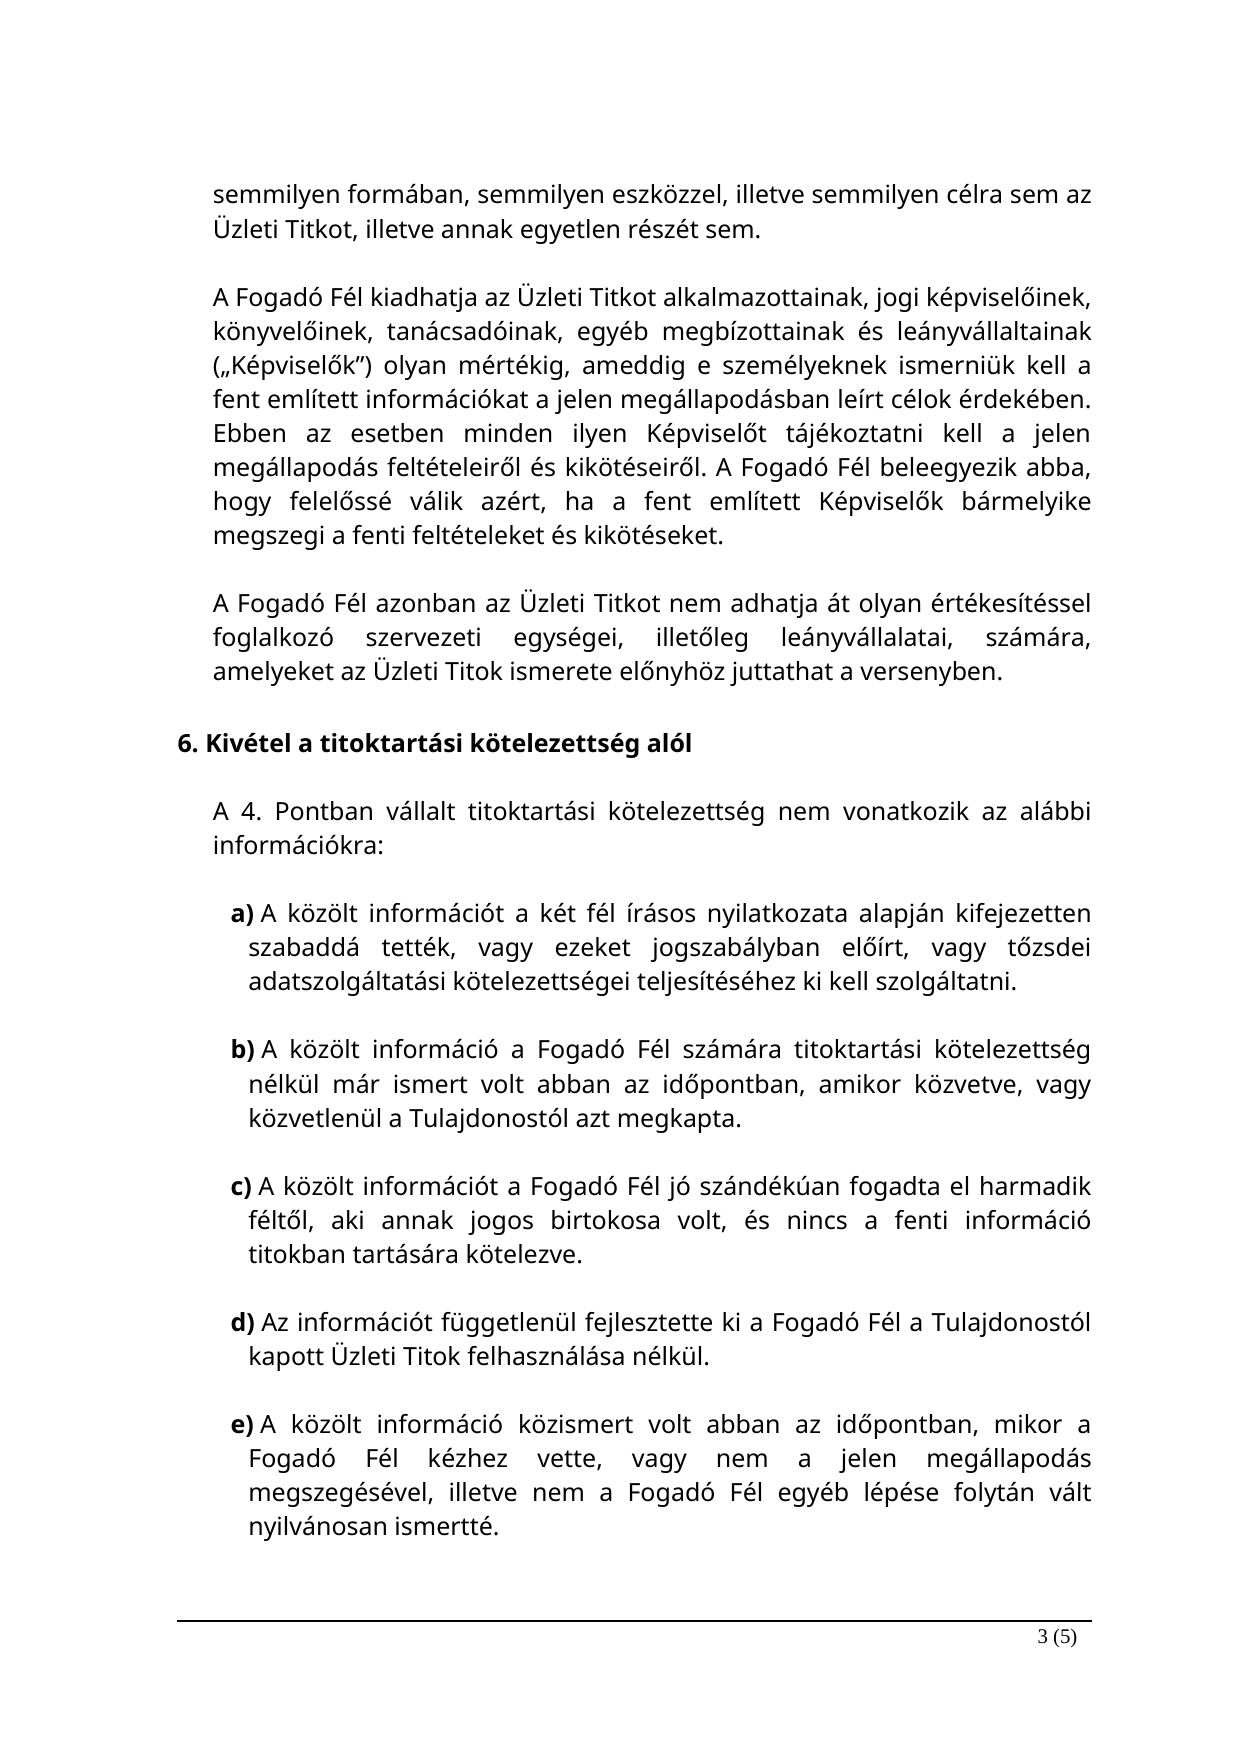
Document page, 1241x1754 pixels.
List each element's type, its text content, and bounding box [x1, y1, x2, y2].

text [195, 177, 1092, 245]
text c) A közölt információt a Fogadó Fél jó szándékúan fogadta el harmadik féltől, aki annak jogos birtokosa volt, és nincs a fenti információ titokban tartására kötelezve. [230, 1168, 1092, 1271]
text d) Az információt függetlenül fejlesztette ki a Fogadó Fél a Tulajdonostól kapott Üzleti Titok felhasználása nélkül. [230, 1305, 1092, 1373]
text A 4. Pontban vállalt titoktartási kötelezettség nem vonatkozik az alábbi információkra: [195, 760, 1092, 862]
text b) A közölt információ a Fogadó Fél számára titoktartási kötelezettség nélkül már ismert volt abban az időpontban, amikor közvetve, vagy közvetlenül a Tulajdonostól azt megkapta. [230, 1032, 1092, 1134]
text e) A közölt információ közismert volt abban az időpontban, mikor a Fogadó Fél kézhez vette, vagy nem a jelen megállapodás megszegésével, illetve nem a Fogadó Fél egyéb lépése folytán vált nyilvánosan ismertté. [230, 1407, 1092, 1543]
text a) A közölt információt a két fél írásos nyilatkozata alapján kifejezetten szabaddá tették, vagy ezeket jogszabályban előírt, vagy tőzsdei adatszolgáltatási kötelezettségei teljesítéséhez ki kell szolgáltatni. [230, 896, 1092, 998]
subtitle 6. Kivétel a titoktartási kötelezettség alól [177, 726, 1092, 760]
text A Fogadó Fél azonban az Üzleti Titkot nem adhatja át olyan értékesítéssel foglalkozó szervezeti egységei, illetőleg leányvállalatai, számára, amelyeket az Üzleti Titok ismerete előnyhöz juttathat a versenyben. [195, 552, 1092, 688]
text A Fogadó Fél kiadhatja az Üzleti Titkot alkalmazottainak, jogi képviselőinek, könyvelőinek, tanácsadóinak, egyéb megbízottainak és leányvállaltainak („Képviselők”) olyan mértékig, ameddig e személyeknek ismerniük kell a fent említett információkat a jelen megállapodásban leírt célok érdekében. Ebben az esetben minden ilyen Képviselőt tájékoztatni kell a jelen megállapodás feltételeiről és kikötéseiről. A Fogadó Fél beleegyezik abba, hogy felelőssé válik azért, ha a fent említett Képviselők bármelyike megszegi a fenti feltételeket és kikötéseket. [195, 245, 1092, 552]
